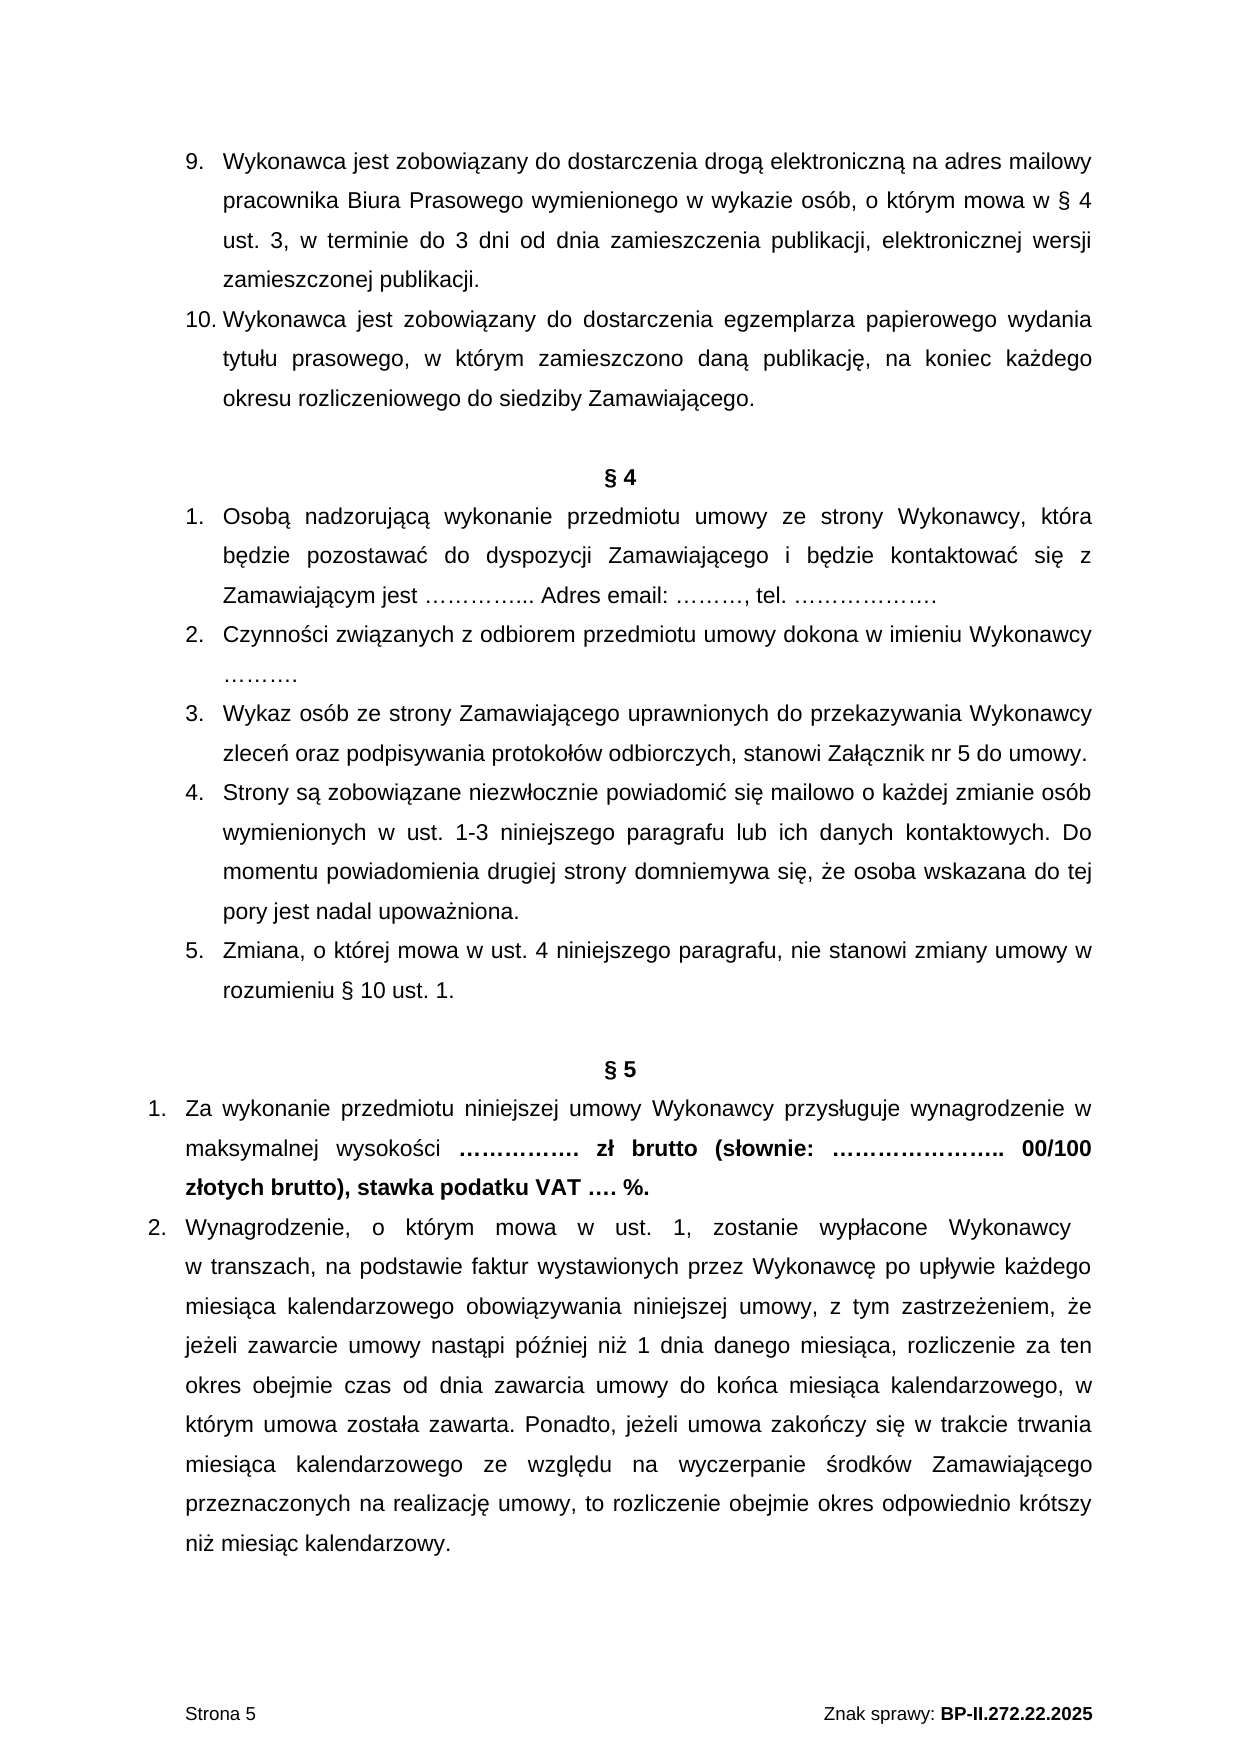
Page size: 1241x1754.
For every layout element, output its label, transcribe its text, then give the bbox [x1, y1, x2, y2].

list Za wykonanie przedmiotu niniejszej umowy Wykonawcy przysługuje wynagrodzenie w maksymalnej wysokości ……………. zł brutto (słownie: ………………….. 00/100 złotych brutto), stawka podatku VAT …. %. [148, 1095, 1092, 1201]
list Wykonawca jest zobowiązany do dostarczenia egzemplarza papierowego wydania tytułu prasowego, w którym zamieszczono daną publikację, na koniec każdego okresu rozliczeniowego do siedziby Zamawiającego. [185, 306, 1092, 411]
list Wynagrodzenie, o którym mowa w ust. 1, zostanie wypłacone Wykonawcy w transzach, na podstawie faktur wystawionych przez Wykonawcę po upływie każdego miesiąca kalendarzowego obowiązywania niniejszej umowy, z tym zastrzeżeniem, że jeżeli zawarcie umowy nastąpi później niż 1 dnia danego miesiąca, rozliczenie za ten okres obejmie czas od dnia zawarcia umowy do końca miesiąca kalendarzowego, w którym umowa została zawarta. Ponadto, jeżeli umowa zakończy się w trakcie trwania miesiąca kalendarzowego ze względu na wyczerpanie środków Zamawiającego przeznaczonych na realizację umowy, to rozliczenie obejmie okres odpowiednio krótszy niż miesiąc kalendarzowy. [148, 1214, 1092, 1556]
list Osobą nadzorującą wykonanie przedmiotu umowy ze strony Wykonawcy, która będzie pozostawać do dyspozycji Zamawiającego i będzie kontaktować się z Zamawiającym jest …………... Adres email: ………, tel. ………………. [185, 503, 1092, 608]
text § 5 [148, 1056, 1092, 1082]
list Strony są zobowiązane niezwłocznie powiadomić się mailowo o każdej zmianie osób wymienionych w ust. 1-3 niniejszego paragrafu lub ich danych kontaktowych. Do momentu powiadomienia drugiej strony domniemywa się, że osoba wskazana do tej pory jest nadal upoważniona. [185, 779, 1092, 924]
list Czynności związanych z odbiorem przedmiotu umowy dokona w imieniu Wykonawcy ………. [185, 621, 1092, 687]
text § 4 [148, 463, 1092, 490]
list Wykonawca jest zobowiązany do dostarczenia drogą elektroniczną na adres mailowy pracownika Biura Prasowego wymienionego w wykazie osób, o którym mowa w § 4 ust. 3, w terminie do 3 dni od dnia zamieszczenia publikacji, elektronicznej wersji zamieszczonej publikacji. [185, 148, 1092, 292]
list Wykaz osób ze strony Zamawiającego uprawnionych do przekazywania Wykonawcy zleceń oraz podpisywania protokołów odbiorczych, stanowi Załącznik nr 5 do umowy. [185, 700, 1092, 766]
list Zmiana, o której mowa w ust. 4 niniejszego paragrafu, nie stanowi zmiany umowy w rozumieniu § 10 ust. 1. [185, 937, 1092, 1003]
